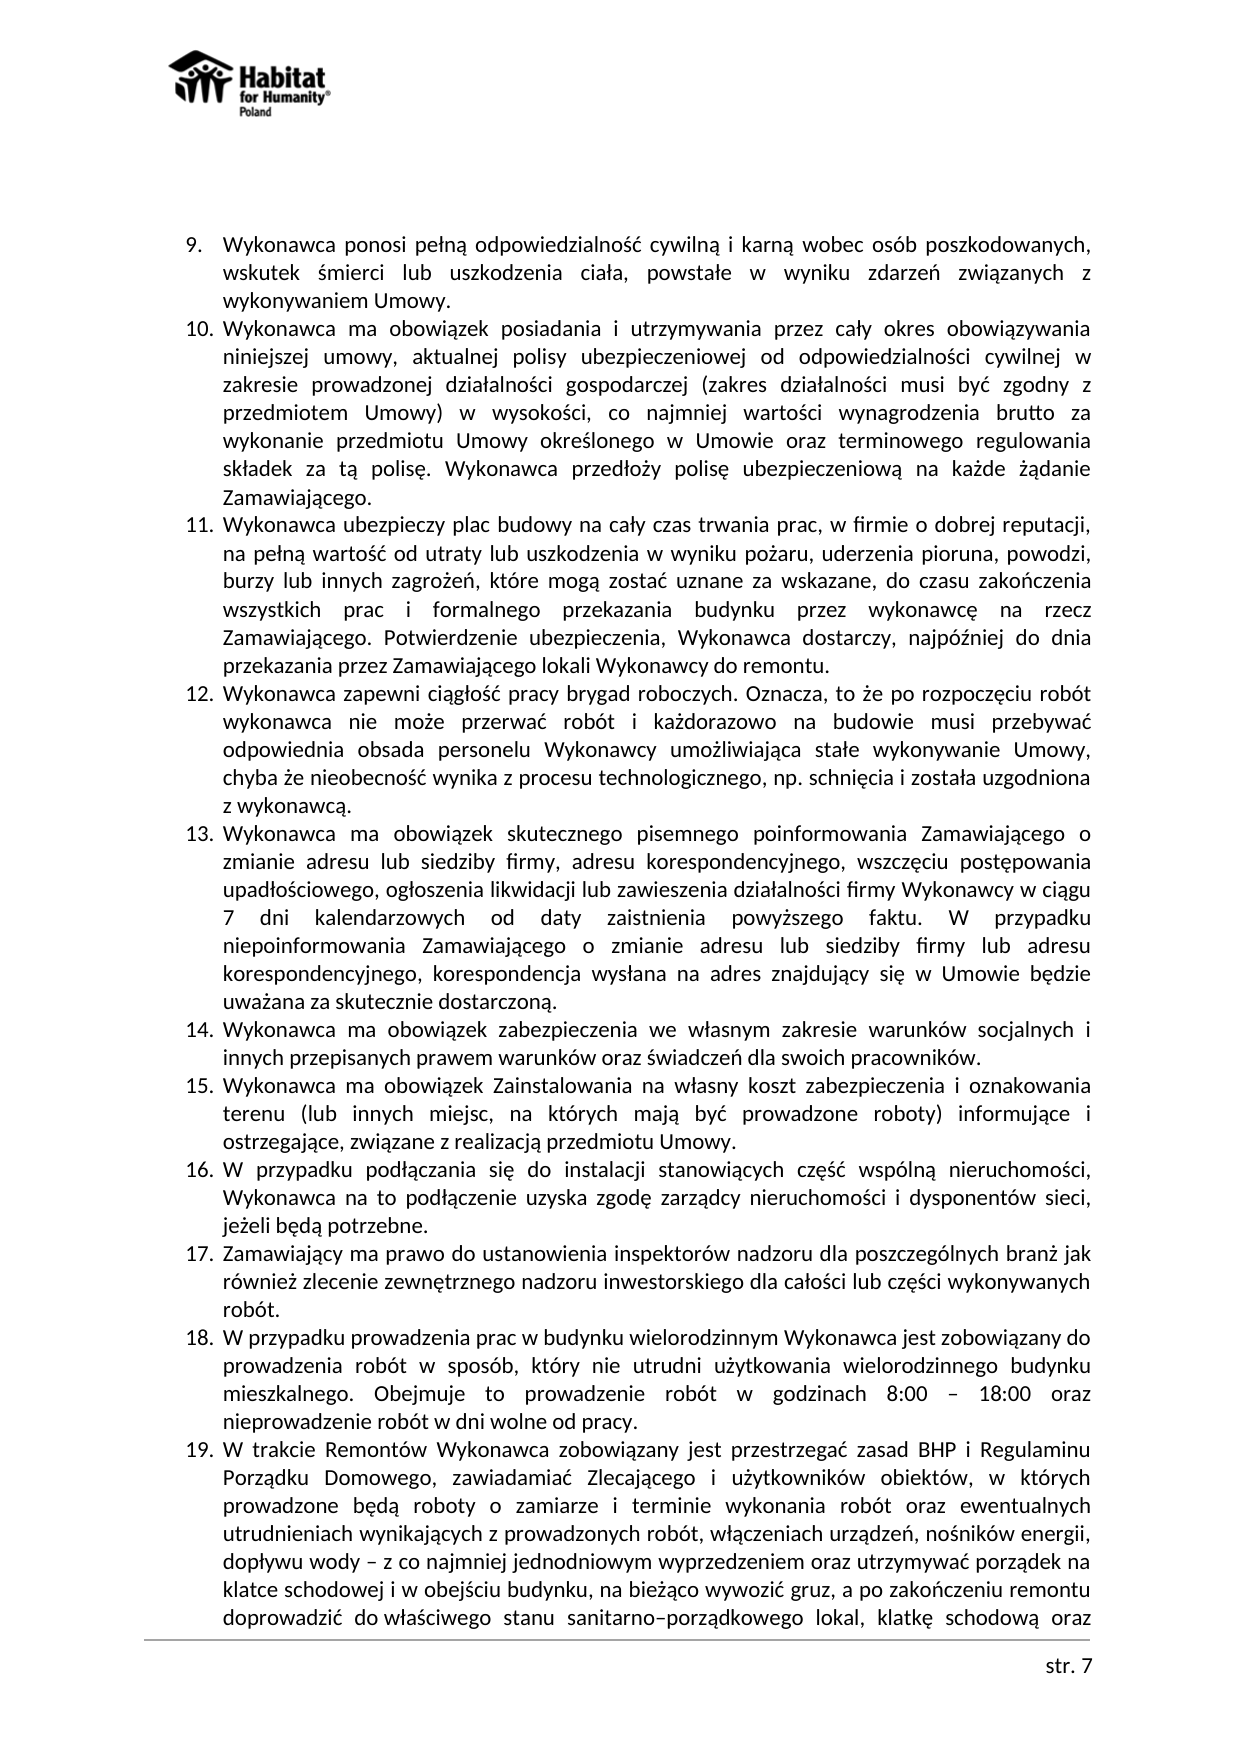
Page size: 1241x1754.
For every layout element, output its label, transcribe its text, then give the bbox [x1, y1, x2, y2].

picture [147, 30, 346, 138]
list W przypadku podłączania się do instalacji stanowiących część wspólną nieruchomości, Wykonawca na to podłączenie uzyska zgodę zarządcy nieruchomości i dysponentów sieci, jeżeli będą potrzebne. [185, 1155, 1092, 1239]
list W przypadku prowadzenia prac w budynku wielorodzinnym Wykonawca jest zobowiązany do prowadzenia robót w sposób, który nie utrudni użytkowania wielorodzinnego budynku mieszkalnego. Obejmuje to prowadzenie robót w godzinach 8:00 – 18:00 oraz nieprowadzenie robót w dni wolne od pracy. [185, 1323, 1092, 1435]
list Wykonawca ma obowiązek zabezpieczenia we własnym zakresie warunków socjalnych i innych przepisanych prawem warunków oraz świadczeń dla swoich pracowników. [185, 1015, 1092, 1071]
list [185, 1435, 1092, 1631]
list Wykonawca zapewni ciągłość pracy brygad roboczych. Oznacza, to że po rozpoczęciu robót wykonawca nie może przerwać robót i każdorazowo na budowie musi przebywać odpowiednia obsada personelu Wykonawcy umożliwiająca stałe wykonywanie Umowy, chyba że nieobecność wynika z procesu technologicznego, np. schnięcia i została uzgodniona z wykonawcą. [185, 679, 1092, 819]
list Wykonawca ma obowiązek skutecznego pisemnego poinformowania Zamawiającego o zmianie adresu lub siedziby firmy, adresu korespondencyjnego, wszczęciu postępowania upadłościowego, ogłoszenia likwidacji lub zawieszenia działalności firmy Wykonawcy w ciągu 7 dni kalendarzowych od daty zaistnienia powyższego faktu. W przypadku niepoinformowania Zamawiającego o zmianie adresu lub siedziby firmy lub adresu korespondencyjnego, korespondencja wysłana na adres znajdujący się w Umowie będzie uważana za skutecznie dostarczoną. [185, 819, 1092, 1015]
list Wykonawca ma obowiązek posiadania i utrzymywania przez cały okres obowiązywania niniejszej umowy, aktualnej polisy ubezpieczeniowej od odpowiedzialności cywilnej w zakresie prowadzonej działalności gospodarczej (zakres działalności musi być zgodny z przedmiotem Umowy) w wysokości, co najmniej wartości wynagrodzenia brutto za wykonanie przedmiotu Umowy określonego w Umowie oraz terminowego regulowania składek za tą polisę. Wykonawca przedłoży polisę ubezpieczeniową na każde żądanie Zamawiającego. [185, 314, 1092, 511]
list Zamawiający ma prawo do ustanowienia inspektorów nadzoru dla poszczególnych branż jak również zlecenie zewnętrznego nadzoru inwestorskiego dla całości lub części wykonywanych robót. [185, 1239, 1092, 1323]
list Wykonawca ma obowiązek Zainstalowania na własny koszt zabezpieczenia i oznakowania terenu (lub innych miejsc, na których mają być prowadzone roboty) informujące i ostrzegające, związane z realizacją przedmiotu Umowy. [185, 1071, 1092, 1155]
list Wykonawca ubezpieczy plac budowy na cały czas trwania prac, w firmie o dobrej reputacji, na pełną wartość od utraty lub uszkodzenia w wyniku pożaru, uderzenia pioruna, powodzi, burzy lub innych zagrożeń, które mogą zostać uznane za wskazane, do czasu zakończenia wszystkich prac i formalnego przekazania budynku przez wykonawcę na rzecz Zamawiającego. Potwierdzenie ubezpieczenia, Wykonawca dostarczy, najpóźniej do dnia przekazania przez Zamawiającego lokali Wykonawcy do remontu. [185, 511, 1092, 679]
list Wykonawca ponosi pełną odpowiedzialność cywilną i karną wobec osób poszkodowanych, wskutek śmierci lub uszkodzenia ciała, powstałe w wyniku zdarzeń związanych z wykonywaniem Umowy. [185, 230, 1092, 314]
